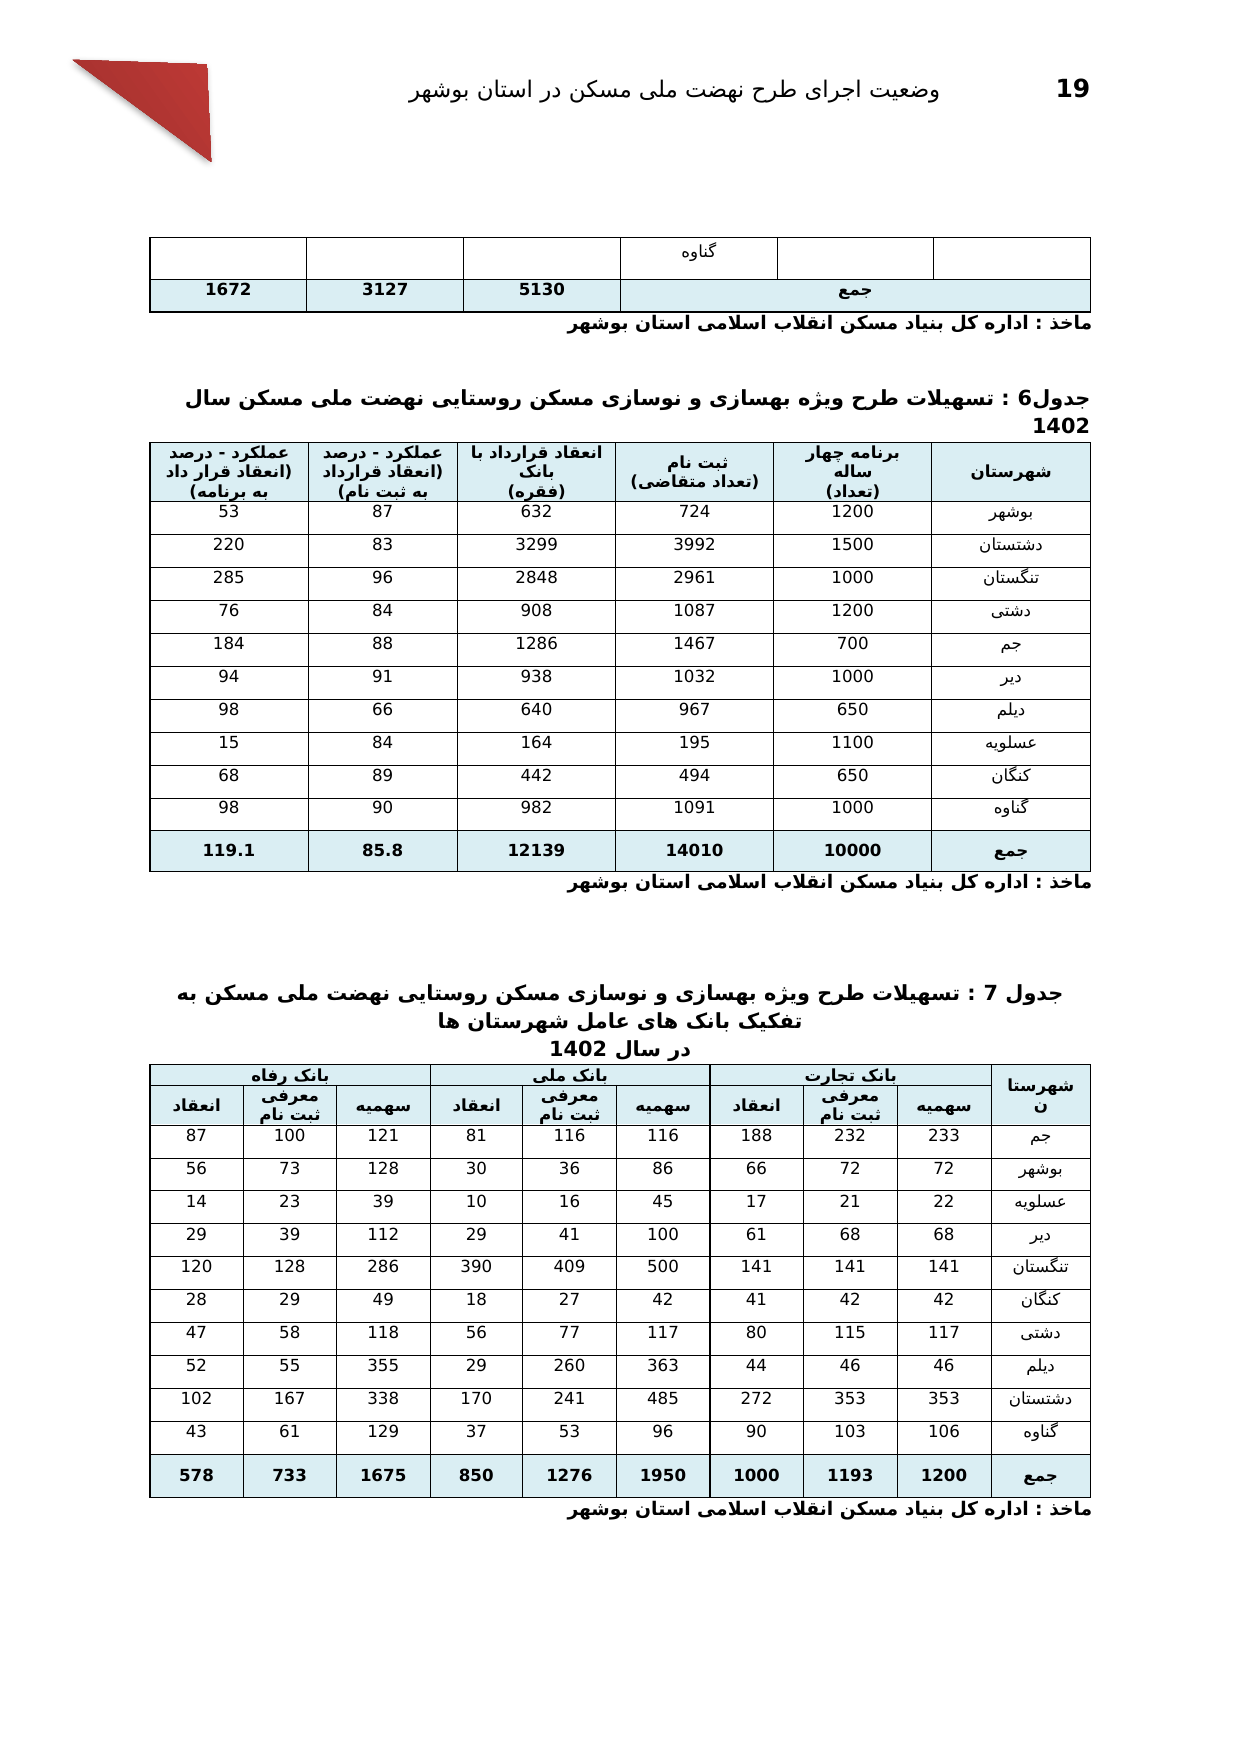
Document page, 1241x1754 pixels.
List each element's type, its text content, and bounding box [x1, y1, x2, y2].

table_cell 68 [804, 1224, 897, 1256]
table_cell 700 [774, 634, 931, 666]
table_cell 95 [307, 238, 463, 278]
table_cell 272 [711, 1389, 803, 1421]
table_cell 39 [337, 1191, 430, 1223]
table_header بانک تجارت [711, 1065, 991, 1085]
table_cell 390 [431, 1257, 522, 1289]
table_header عملکرد - درصد (انعقاد قرارداد به ثبت نام) [309, 443, 457, 501]
table_header شهرستان [932, 443, 1090, 501]
table_cell 967 [616, 700, 773, 732]
table_cell 29 [431, 1224, 522, 1256]
table_cell 184 [151, 634, 308, 666]
table_cell معرفی ثبت نام [804, 1086, 897, 1124]
table_cell 29 [431, 1356, 522, 1388]
table_cell جم [932, 634, 1090, 666]
text ماخذ : اداره کل بنیاد مسکن انقلاب اسلامی استان بوشهر [150, 312, 1092, 334]
table_cell 1467 [616, 634, 773, 666]
table_cell دشتی [932, 601, 1090, 633]
table_cell 56 [151, 1159, 243, 1190]
table_cell عسلویه [932, 733, 1090, 764]
table_cell 42 [804, 1290, 897, 1322]
text ماخذ : اداره کل بنیاد مسکن انقلاب اسلامی استان بوشهر [150, 1498, 1092, 1520]
table_cell دشتستان [932, 535, 1090, 567]
table_cell 119.1 [151, 831, 308, 871]
table_cell 5130 [464, 280, 620, 311]
table_cell 232 [804, 1126, 897, 1157]
table_cell 2961 [616, 568, 773, 600]
table_cell دیلم [992, 1356, 1090, 1388]
table_cell 45 [617, 1191, 709, 1223]
table_cell 49 [337, 1290, 430, 1322]
table_cell 84 [309, 601, 457, 633]
table_header شهرستان [992, 1065, 1090, 1124]
table_cell 115 [804, 1323, 897, 1355]
table_cell 1200 [774, 601, 931, 633]
table_cell سهمیه [337, 1086, 430, 1124]
table_cell 85.8 [309, 831, 457, 871]
table_cell 442 [458, 766, 615, 797]
table_cell 47 [151, 1323, 243, 1355]
table_cell 1091 [616, 799, 773, 830]
table_cell 170 [431, 1389, 522, 1421]
table_cell 116 [617, 1126, 709, 1157]
table_cell 1000 [774, 799, 931, 830]
table_cell 91 [309, 667, 457, 699]
table_cell 578 [151, 1455, 243, 1497]
table_cell گناوه [992, 1422, 1090, 1454]
table_cell 43 [151, 1422, 243, 1454]
table_header بانک ملی [431, 1065, 709, 1085]
table_cell 22 [898, 1191, 991, 1223]
table_cell 52 [151, 1356, 243, 1388]
table_cell 46 [804, 1356, 897, 1388]
table_cell 18 [431, 1290, 522, 1322]
table_cell 90 [711, 1422, 803, 1454]
table_cell 120 [151, 1257, 243, 1289]
table_cell 12139 [458, 831, 615, 871]
table_cell 485 [617, 1389, 709, 1421]
table_cell 1500 [774, 535, 931, 567]
table_cell 908 [458, 601, 615, 633]
table_cell 42 [898, 1290, 991, 1322]
table_cell 53 [523, 1422, 616, 1454]
table_cell 1672 [151, 280, 306, 311]
table_cell دشتستان [992, 1389, 1090, 1421]
table_cell بوشهر [992, 1159, 1090, 1190]
table_cell 118 [337, 1323, 430, 1355]
table_cell معرفی ثبت نام [523, 1086, 616, 1124]
table_cell 1276 [523, 1455, 616, 1497]
table_cell کنگان [992, 1290, 1090, 1322]
table_cell 241 [523, 1389, 616, 1421]
table_cell 1193 [804, 1455, 897, 1497]
table_cell 94 [151, 667, 308, 699]
text جدول6 : تسهیلات طرح ویژه بهسازی و نوسازی مسکن روستایی نهضت ملی مسکن سال 1402 [150, 386, 1090, 438]
table_cell 141 [804, 1257, 897, 1289]
table_cell 167 [244, 1389, 336, 1421]
table_cell 80 [711, 1323, 803, 1355]
table_cell 30 [431, 1159, 522, 1190]
table_cell 164 [458, 733, 615, 764]
table_cell 27 [523, 1290, 616, 1322]
table_cell 46 [898, 1356, 991, 1388]
table_cell 188 [711, 1126, 803, 1157]
table_cell 121 [337, 1126, 430, 1157]
table_cell 106 [898, 1422, 991, 1454]
table_cell 733 [244, 1455, 336, 1497]
table_cell 650 [774, 766, 931, 797]
table_cell تنگستان [992, 1257, 1090, 1289]
table_cell 233 [898, 1126, 991, 1157]
table_cell 83 [309, 535, 457, 567]
table_cell 128 [337, 1159, 430, 1190]
table_cell 100 [617, 1224, 709, 1256]
table_cell جمع [992, 1455, 1090, 1497]
table_cell 1200 [898, 1455, 991, 1497]
table_cell 100 [244, 1126, 336, 1157]
table_cell جم [992, 1126, 1090, 1157]
table_cell 500 [617, 1257, 709, 1289]
table_cell 86 [617, 1159, 709, 1190]
table_cell 103 [804, 1422, 897, 1454]
table_cell 1000 [774, 568, 931, 600]
table_cell دشتی [992, 1323, 1090, 1355]
table_cell 89 [309, 766, 457, 797]
table_cell کنگان [932, 766, 1090, 797]
table_cell 220 [151, 535, 308, 567]
table_cell گناوه [932, 799, 1090, 830]
table_cell 44 [711, 1356, 803, 1388]
table_cell 23 [244, 1191, 336, 1223]
table_cell 1000 [711, 1455, 803, 1497]
table_cell 96 [309, 568, 457, 600]
table_cell 56 [431, 1323, 522, 1355]
table_cell 116 [523, 1126, 616, 1157]
table_cell 938 [458, 667, 615, 699]
table_cell 117 [617, 1323, 709, 1355]
table_cell 409 [523, 1257, 616, 1289]
table_cell 66 [309, 700, 457, 732]
table_cell 95 [464, 238, 620, 278]
table_cell 1087 [616, 601, 773, 633]
table_cell 3992 [616, 535, 773, 567]
table_cell سهمیه [617, 1086, 709, 1124]
table_cell 81 [431, 1126, 522, 1157]
table_cell 632 [458, 502, 615, 534]
table_cell 286 [337, 1257, 430, 1289]
table_cell 1200 [774, 502, 931, 534]
table_cell دیلم [932, 700, 1090, 732]
table_cell 3299 [458, 535, 615, 567]
table_cell 98 [151, 700, 308, 732]
table_cell 17 [711, 1191, 803, 1223]
table_cell 41 [523, 1224, 616, 1256]
table_cell 68 [898, 1224, 991, 1256]
table_cell 36 [523, 1159, 616, 1190]
table_cell 10 [431, 1191, 522, 1223]
table_cell 76 [151, 601, 308, 633]
table_cell انعقاد [151, 1086, 243, 1124]
table_cell 73 [244, 1159, 336, 1190]
table_cell انعقاد [431, 1086, 522, 1124]
table_cell 129 [337, 1422, 430, 1454]
table_cell 53 [151, 502, 308, 534]
table_cell 363 [617, 1356, 709, 1388]
table_cell 494 [616, 766, 773, 797]
table_cell 88 [309, 634, 457, 666]
table_cell 10000 [774, 831, 931, 871]
table_cell 112 [337, 1224, 430, 1256]
table_cell جمع [621, 280, 1090, 311]
table_cell معرفی ثبت نام [244, 1086, 336, 1124]
table_cell بوشهر [932, 502, 1090, 534]
table_cell 1032 [616, 667, 773, 699]
table_header انعقاد قرارداد با بانک (فقره) [458, 443, 615, 501]
table_cell 640 [458, 700, 615, 732]
text ماخذ : اداره کل بنیاد مسکن انقلاب اسلامی استان بوشهر [150, 872, 1092, 893]
table_cell 55 [244, 1356, 336, 1388]
table_cell 141 [898, 1257, 991, 1289]
table_cell اقدام ملی شهر گناوه [621, 238, 777, 278]
table_cell 28 [151, 1290, 243, 1322]
table_cell 39 [244, 1224, 336, 1256]
table_cell 87 [309, 502, 457, 534]
table_cell 66 [711, 1159, 803, 1190]
table_cell 1950 [617, 1455, 709, 1497]
table_cell 141 [711, 1257, 803, 1289]
table_cell 355 [337, 1356, 430, 1388]
table_cell 195 [616, 733, 773, 764]
table_cell 15 [151, 733, 308, 764]
table_cell 98 [151, 799, 308, 830]
table_cell 14 [151, 1191, 243, 1223]
table_cell جمع [932, 831, 1090, 871]
table_cell 14010 [616, 831, 773, 871]
table_cell 68 [151, 766, 308, 797]
table_cell انعقاد [711, 1086, 803, 1124]
table_cell 724 [616, 502, 773, 534]
table_cell عسلویه [992, 1191, 1090, 1223]
table_cell 21 [804, 1191, 897, 1223]
table_cell 128 [244, 1257, 336, 1289]
table_cell 72 [898, 1159, 991, 1190]
table_cell 41 [711, 1290, 803, 1322]
table_cell 850 [431, 1455, 522, 1497]
table_cell 650 [774, 700, 931, 732]
text جدول 7 : تسهیلات طرح ویژه بهسازی و نوسازی مسکن روستایی نهضت ملی مسکن به تفکیک بانک های عامل شهرستان ها [150, 981, 1090, 1033]
table_cell 37 [431, 1422, 522, 1454]
table_cell 102 [151, 1389, 243, 1421]
table_cell 42 [617, 1290, 709, 1322]
table_cell 96 [617, 1422, 709, 1454]
text در سال 1402 [150, 1037, 1090, 1061]
table_header عملکرد - درصد (انعقاد قرار داد به برنامه) [151, 443, 308, 501]
table_cell 72 [804, 1159, 897, 1190]
table_cell 3127 [307, 280, 463, 311]
table_cell سهمیه [898, 1086, 991, 1124]
table_cell 1000 [774, 667, 931, 699]
table_header بانک رفاه [151, 1065, 430, 1085]
table_cell 61 [244, 1422, 336, 1454]
table_cell 49 [151, 238, 306, 278]
table_cell 16 [523, 1191, 616, 1223]
table_cell 338 [337, 1389, 430, 1421]
table_cell 353 [804, 1389, 897, 1421]
table_cell تنگستان [932, 568, 1090, 600]
table_cell 77 [523, 1323, 616, 1355]
table_cell 1100 [774, 733, 931, 764]
table_cell دیر [932, 667, 1090, 699]
table_cell 1286 [458, 634, 615, 666]
table_cell 90 [309, 799, 457, 830]
table_cell 84 [309, 733, 457, 764]
table_cell 1675 [337, 1455, 430, 1497]
table_cell 260 [523, 1356, 616, 1388]
table_header برنامه چهار ساله (تعداد) [774, 443, 931, 501]
table_cell 29 [244, 1290, 336, 1322]
table_cell 29 [151, 1224, 243, 1256]
table_cell 2848 [458, 568, 615, 600]
table_cell 353 [898, 1389, 991, 1421]
table_cell 982 [458, 799, 615, 830]
table_cell 61 [711, 1224, 803, 1256]
table_cell دیر [992, 1224, 1090, 1256]
table_cell 87 [151, 1126, 243, 1157]
table_header ثبت نام (تعداد متقاضی) [616, 443, 773, 501]
table_cell 117 [898, 1323, 991, 1355]
table_cell 285 [151, 568, 308, 600]
table_cell 58 [244, 1323, 336, 1355]
